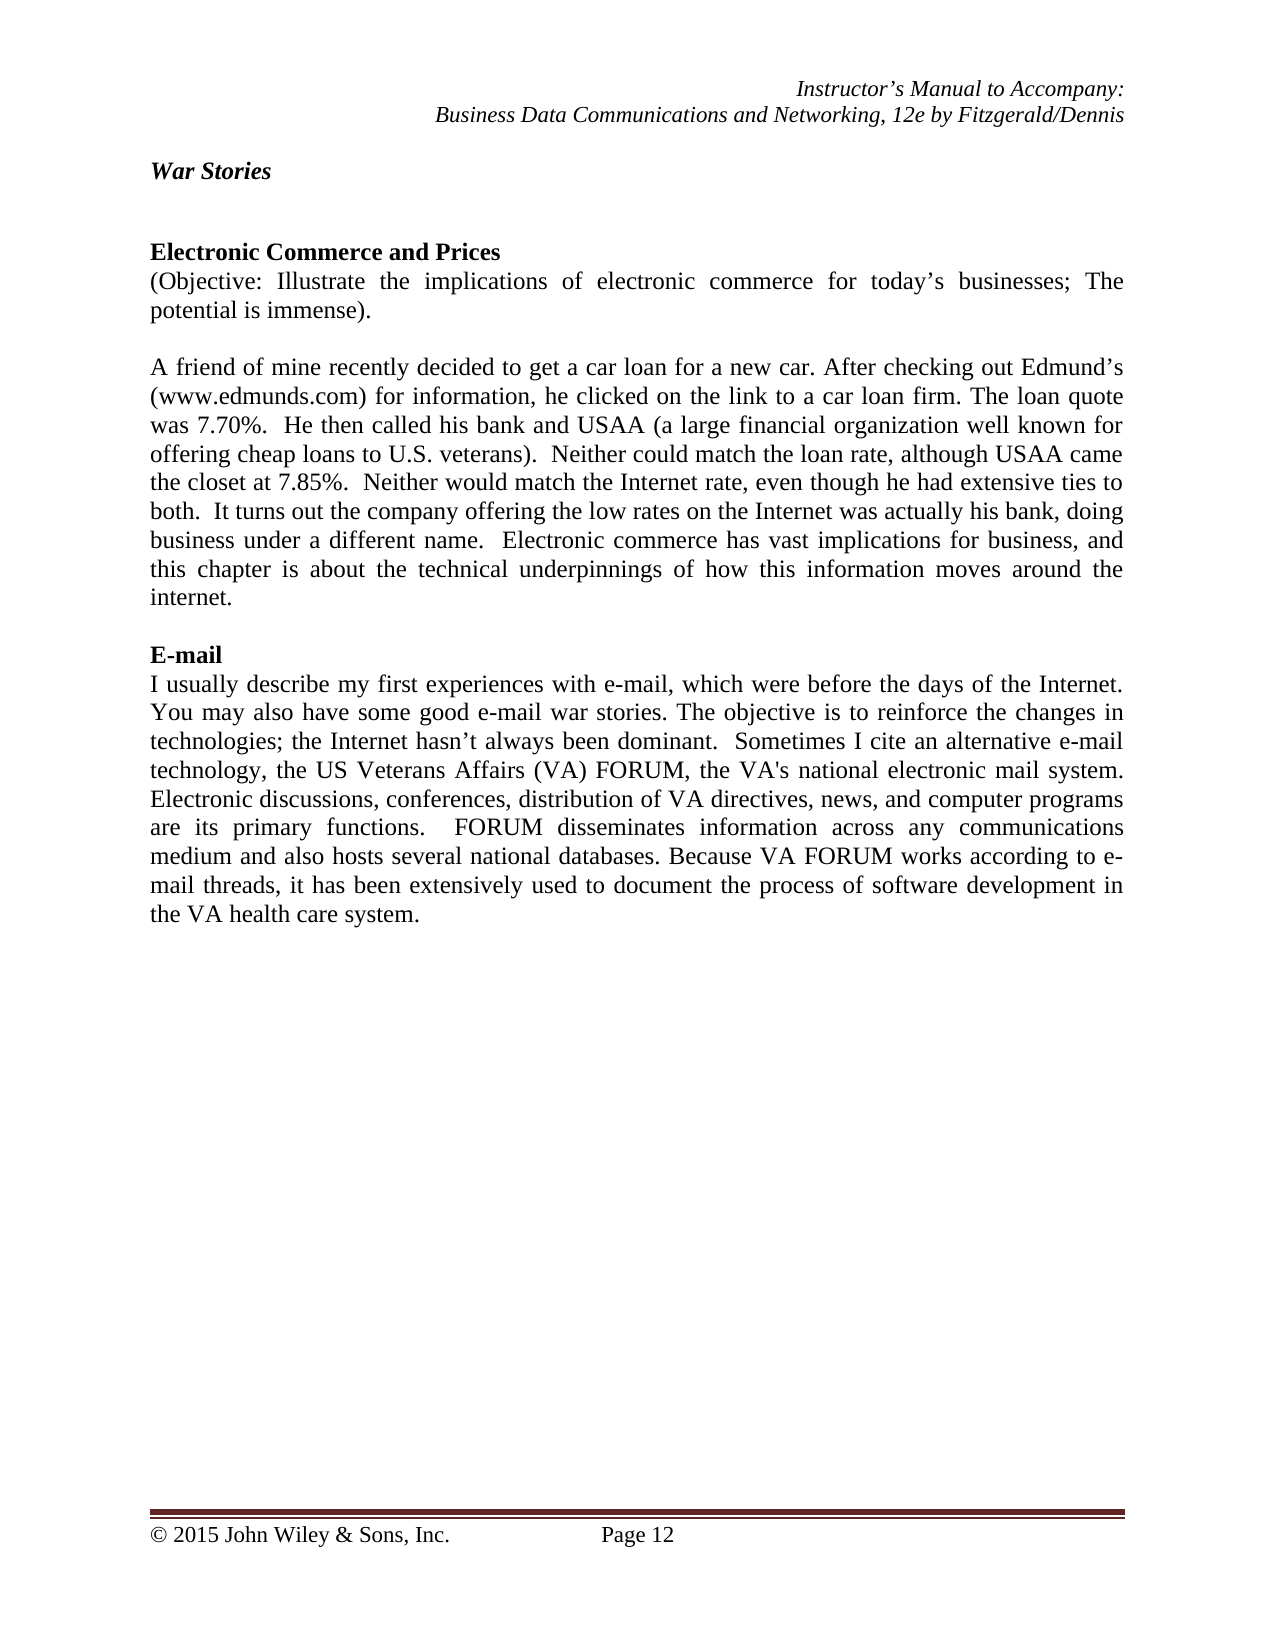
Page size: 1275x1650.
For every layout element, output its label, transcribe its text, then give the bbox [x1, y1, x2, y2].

subtitle E-mail [150, 640, 1125, 669]
subtitle War Stories [150, 156, 1125, 184]
text A friend of mine recently decided to get a car loan for a new car. After checking out Edmund’s (www.edmunds.com) for information, he clicked on the link to a car loan firm. The loan quote was 7.70%. He then called his bank and USAA (a large financial organization well known for offering cheap loans to U.S. veterans). Neither could match the loan rate, although USAA came the closet at 7.85%. Neither would match the Internet rate, even though he had extensive ties to both. It turns out the company offering the low rates on the Internet was actually his bank, doing business under a different name. Electronic commerce has vast implications for business, and this chapter is about the technical underpinnings of how this information moves around the internet. [150, 352, 1125, 611]
text (Objective: Illustrate the implications of electronic commerce for today’s businesses; The potential is immense). [150, 266, 1125, 324]
text I usually describe my first experiences with e-mail, which were before the days of the Internet. You may also have some good e-mail war stories. The objective is to reinforce the changes in technologies; the Internet hasn’t always been dominant. Sometimes I cite an alternative e-mail technology, the US Veterans Affairs (VA) FORUM, the VA's national electronic mail system. Electronic discussions, conferences, distribution of VA directives, news, and computer programs are its primary functions. FORUM disseminates information across any communications medium and also hosts several national databases. Because VA FORUM works according to e-mail threads, it has been extensively used to document the process of software development in the VA health care system. [150, 669, 1125, 927]
subtitle Electronic Commerce and Prices [150, 237, 1125, 266]
